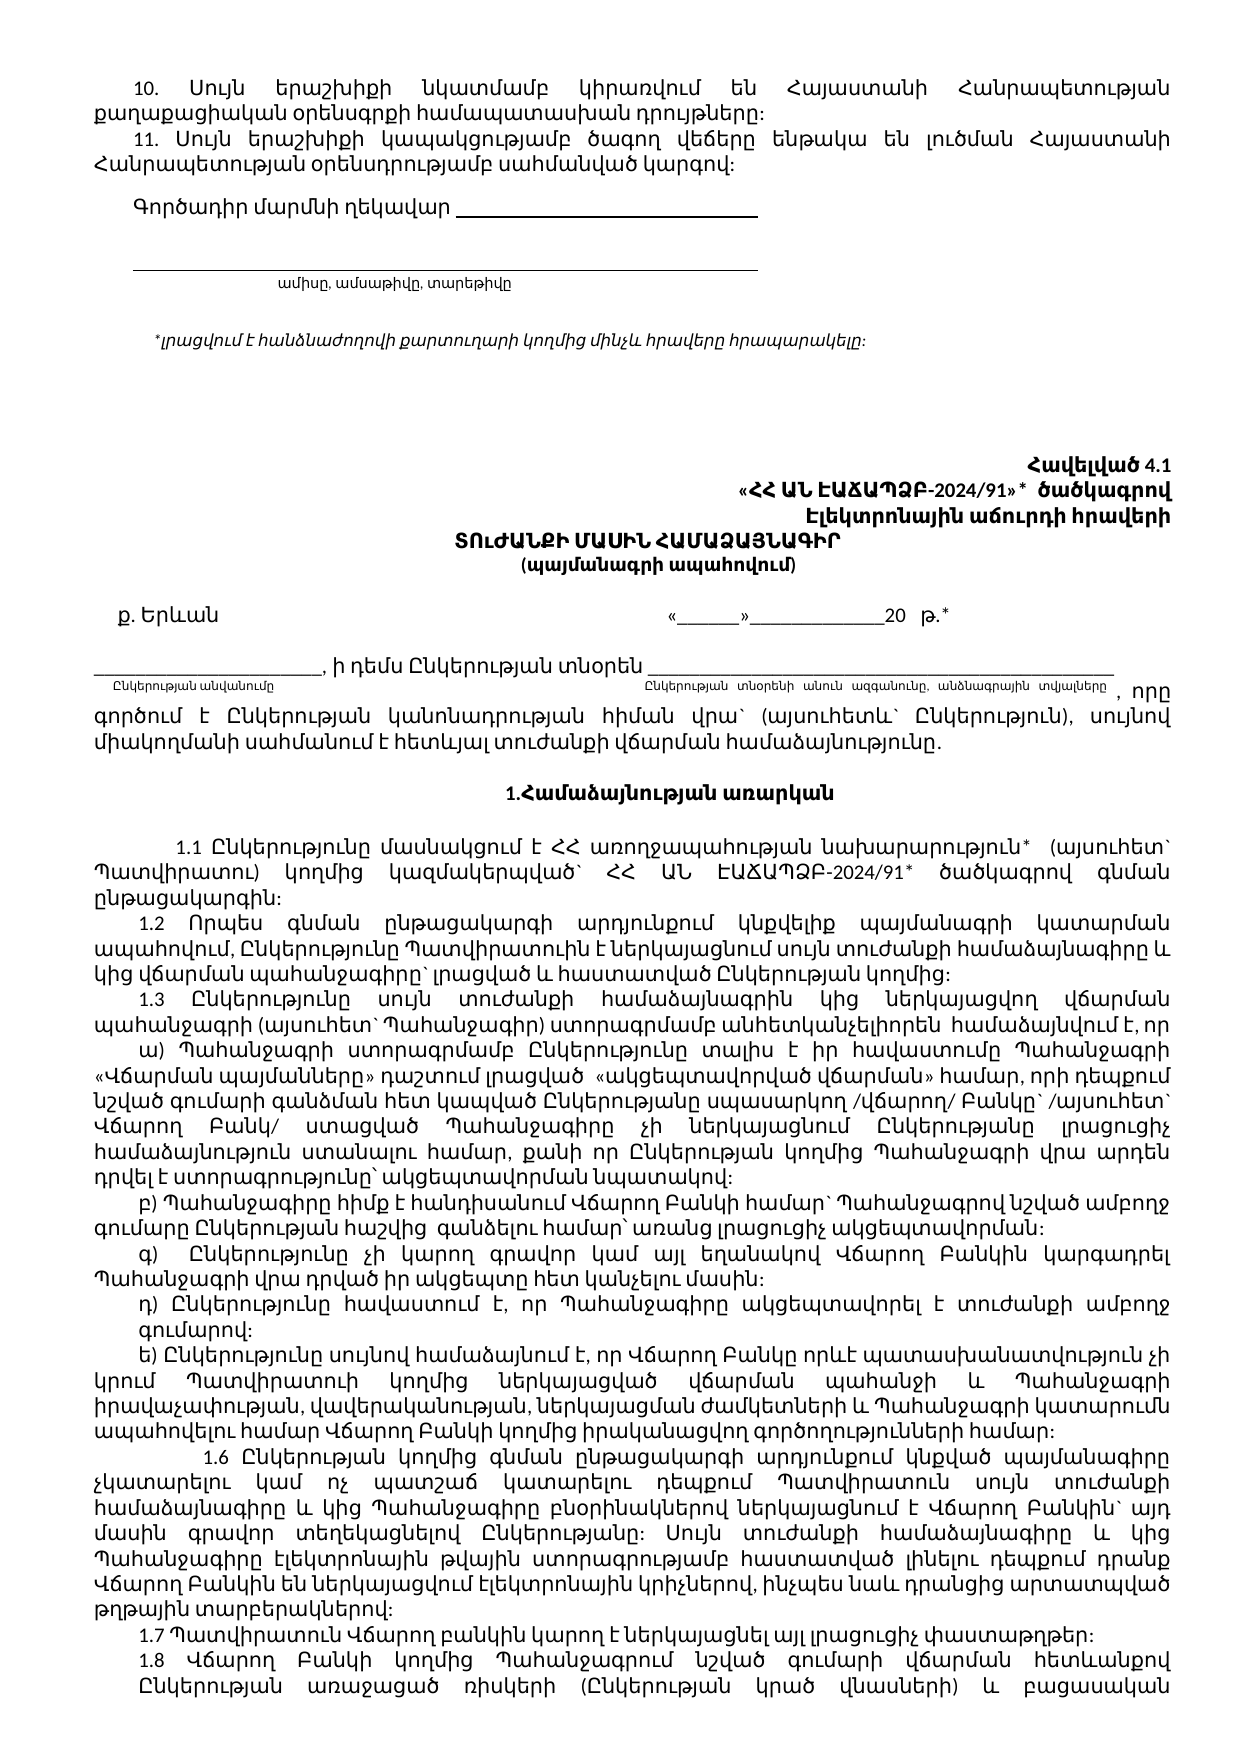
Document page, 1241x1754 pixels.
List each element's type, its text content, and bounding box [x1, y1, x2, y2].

text դ) Ընկերությունը հավաստում է, որ Պահանջագիրը ակցեպտավորել է տուժանքի ամբողջ գումարով: [138, 1292, 1171, 1342]
text 1.6 Ընկերության կողմից գնման ընթացակարգի արդյունքում կնքված պայմանագիրը չկատարելու կամ ոչ պատշաճ կատարելու դեպքում Պատվիրատուն սույն տուժանքի համաձայնագիրը և կից Պահանջագիրը բնօրինակներով ներկայացնում է Վճարող Բանկին` այդ մասին գրավոր տեղեկացնելով Ընկերությանը: Սույն տուժանքի համաձայնագիրը և կից Պահանջագիրը էլեկտրոնային թվային ստորագրությամբ հաստատված լինելու դեպքում դրանք Վճարող Բանկին են ներկայացվում էլեկտրոնային կրիչներով, ինչպես նաև դրանցից արտատպված թղթային տարբերակներով: [94, 1444, 1171, 1622]
text 1.2 Որպես գնման ընթացակարգի արդյունքում կնքվելիք պայմանագրի կատարման ապահովում, Ընկերությունը Պատվիրատուին է ներկայացնում սույն տուժանքի համաձայնագիրը և կից վճարման պահանջագիրը` լրացված և հաստատված Ընկերության կողմից: [94, 910, 1171, 987]
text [138, 1647, 1171, 1698]
text «ՀՀ ԱՆ ԷԱՃԱՊՁԲ-2024/91»* ծածկագրով [94, 477, 1171, 503]
text ե) Ընկերությունը սույնով համաձայնում է, որ Վճարող Բանկը որևէ պատասխանատվություն չի կրում Պատվիրատուի կողմից ներկայացված վճարման պահանջի և Պահանջագրի իրավաչափության, վավերականության, ներկայացման ժամկետների և Պահանջագրի կատարումն ապահովելու համար Վճարող Բանկի կողմից իրականացվող գործողությունների համար: [94, 1342, 1171, 1444]
text ք. Երևան «______»_____________20 թ.* [94, 602, 1171, 627]
text 1.Համաձայնության առարկան [169, 780, 1171, 805]
text ա) Պահանջագրի ստորագրմամբ Ընկերությունը տալիս է իր հավաստումը Պահանջագրի «Վճարման պայմանները» դաշտում լրացված «ակցեպտավորված վճարման» համար, որի դեպքում նշված գումարի գանձման հետ կապված Ընկերությանը սպասարկող /վճարող/ Բանկը` /այսուհետ` Վճարող Բանկ/ ստացված Պահանջագիրը չի ներկայացնում Ընկերությանը լրացուցիչ համաձայնություն ստանալու համար, քանի որ Ընկերության կողմից Պահանջագրի վրա արդեն դրվել է ստորագրությունը՝ ակցեպտավորման նպատակով: [94, 1037, 1171, 1190]
text ______________________, ի դեմս Ընկերության տնօրեն _____________________________________________ [94, 653, 1171, 678]
text (պայմանագրի ապահովում) [94, 554, 1171, 577]
text Էլեկտրոնային աճուրդի հրավերի [94, 503, 1171, 528]
text 10. Սույն երաշխիքի նկատմամբ կիրառվում են Հայաստանի Հանրապետության քաղաքացիական օրենսգրքի համապատասխան դրույթները: [94, 75, 1171, 126]
text 11. Սույն երաշխիքի կապակցությամբ ծագող վեճերը ենթակա են լուծման Հայաստանի Հանրապետության օրենսդրությամբ սահմանված կարգով: [94, 126, 1171, 177]
text Հավելված 4.1 [94, 452, 1171, 477]
text գ) Ընկերությունը չի կարող գրավոր կամ այլ եղանակով Վճարող Բանկին կարգադրել Պահանջագրի վրա դրված իր ակցեպտը հետ կանչելու մասին: [94, 1241, 1171, 1292]
text 1.7 Պատվիրատուն Վճարող բանկին կարող է ներկայացնել այլ լրացուցիչ փաստաթղթեր: [138, 1622, 1171, 1647]
text *լրացվում է հանձնաժողովի քարտուղարի կողմից մինչև հրավերը հրապարակելը: [94, 330, 1171, 350]
text բ) Պահանջագիրը հիմք է հանդիսանում Վճարող Բանկի համար` Պահանջագրով նշված ամբողջ գումարը Ընկերության հաշվից գանձելու համար՝ առանց լրացուցիչ ակցեպտավորման: [94, 1190, 1171, 1241]
text Գործադիր մարմնի ղեկավար [94, 194, 1171, 220]
text Ընկերության անվանումը Ընկերության տնօրենի անուն ազգանունը, անձնագրային տվյալները , որը գործում է Ընկերության կանոնադրության հիման վրա` (այսուհետև` Ընկերություն), սույնով միակողմանի սահմանում է հետևյալ տուժանքի վճարման համաձայնությունը. [94, 678, 1171, 754]
text ամիսը, ամսաթիվը, տարեթիվը [94, 274, 1171, 304]
text ՏՈւԺԱՆՔԻ ՄԱՍԻՆ ՀԱՄԱՁԱՅՆԱԳԻՐ [94, 528, 1171, 554]
text 1.1 Ընկերությունը մասնակցում է ՀՀ առողջապահության նախարարություն* (այսուհետ` Պատվիրատու) կողմից կազմակերպված` ՀՀ ԱՆ ԷԱՃԱՊՁԲ-2024/91* ծածկագրով գնման ընթացակարգին: [94, 834, 1171, 910]
text 1.3 Ընկերությունը սույն տուժանքի համաձայնագրին կից ներկայացվող վճարման պահանջագրի (այսուհետ` Պահանջագիր) ստորագրմամբ անհետկանչելիորեն համաձայնվում է, որ [94, 987, 1171, 1037]
